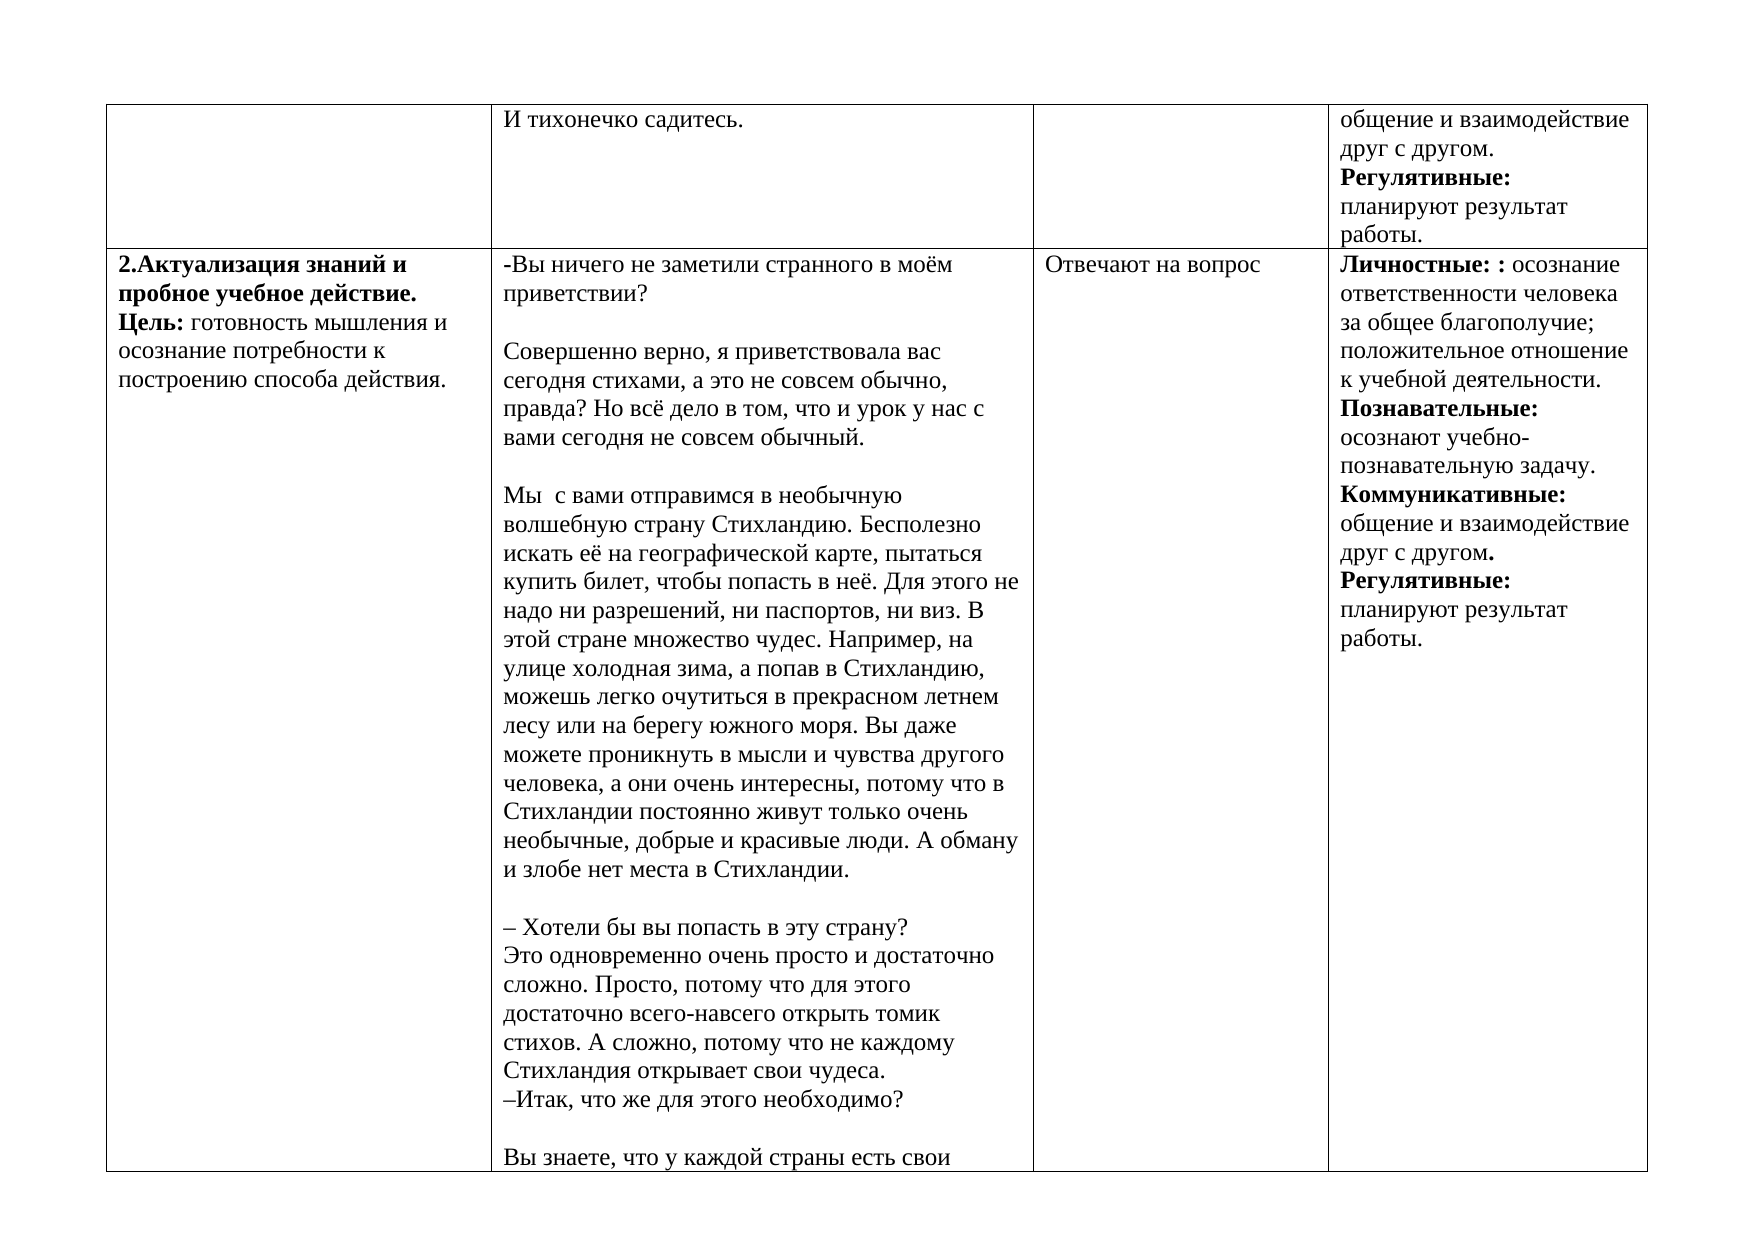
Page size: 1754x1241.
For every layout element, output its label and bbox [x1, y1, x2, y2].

table_cell [492, 249, 1033, 1171]
table_cell [492, 105, 1033, 248]
table_cell [107, 105, 491, 248]
table_cell [107, 249, 491, 1171]
table_cell [1329, 249, 1647, 1171]
table_cell [1034, 105, 1328, 248]
table_cell [1329, 105, 1647, 248]
table_cell [1034, 249, 1328, 1171]
